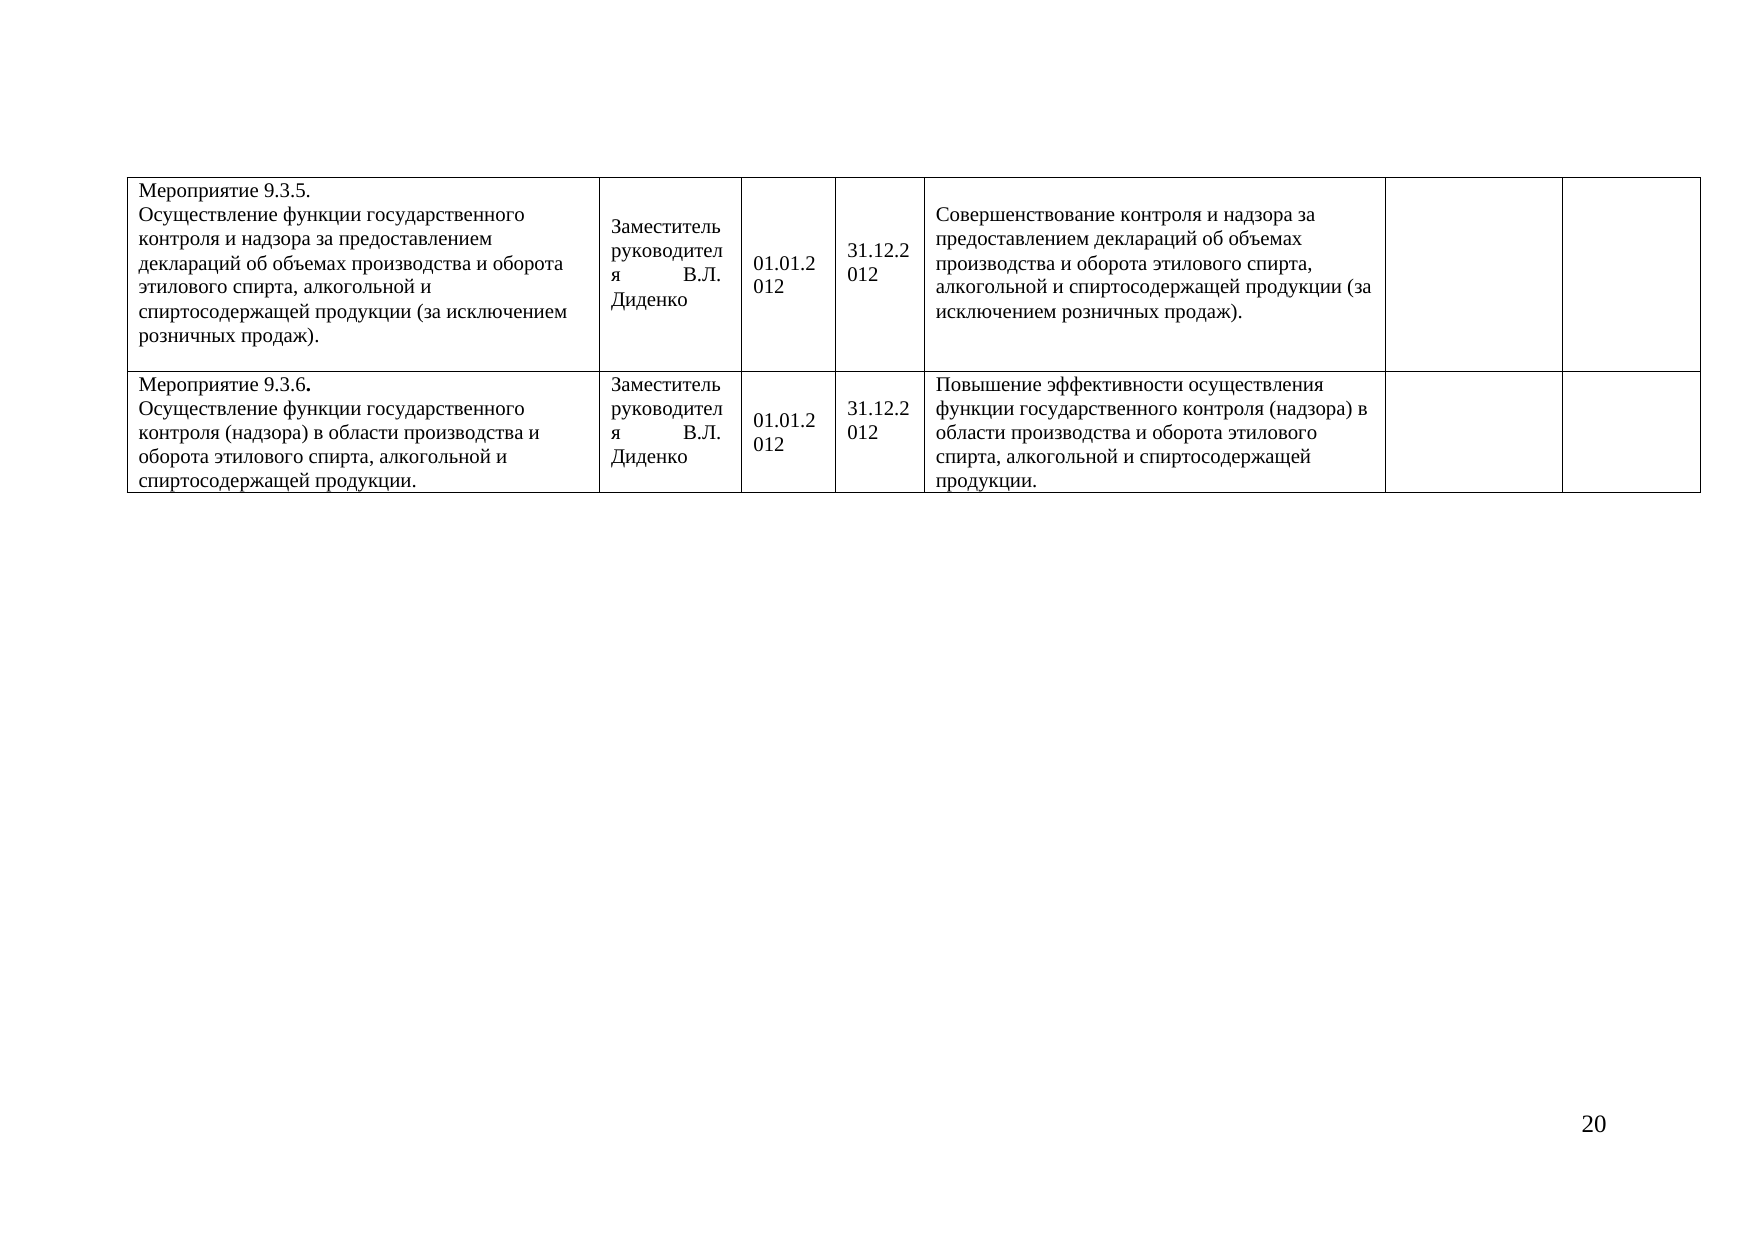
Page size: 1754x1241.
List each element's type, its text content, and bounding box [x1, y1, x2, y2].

table_cell [1563, 178, 1700, 371]
table_cell [1386, 372, 1562, 492]
table_cell Совершенствование контроля и надзора за предоставлением деклараций об объемах производства и оборота этилового спирта, алкогольной и спиртосодержащей продукции (за исключением розничных продаж). [925, 178, 1385, 371]
table_cell 01.01.2012 [742, 178, 835, 371]
table_cell 31.12.2012 [836, 372, 924, 492]
table_cell [1563, 372, 1700, 492]
table_cell Мероприятие 9.3.6. Осуществление функции государственного контроля (надзора) в области производства и оборота этилового спирта, алкогольной и спиртосодержащей продукции. [128, 372, 599, 492]
table_cell 31.12.2012 [836, 178, 924, 371]
table_cell 01.01.2012 [742, 372, 835, 492]
table_cell Заместитель руководителя В.Л. Диденко [600, 372, 741, 492]
table_cell Заместитель руководителя В.Л. Диденко [600, 178, 741, 371]
table_cell [1386, 178, 1562, 371]
table_cell Мероприятие 9.3.5. Осуществление функции государственного контроля и надзора за предоставлением деклараций об объемах производства и оборота этилового спирта, алкогольной и спиртосодержащей продукции (за исключением розничных продаж). [128, 178, 599, 371]
table_cell Повышение эффективности осуществления функции государственного контроля (надзора) в области производства и оборота этилового спирта, алкогольной и спиртосодержащей продукции. [925, 372, 1385, 492]
